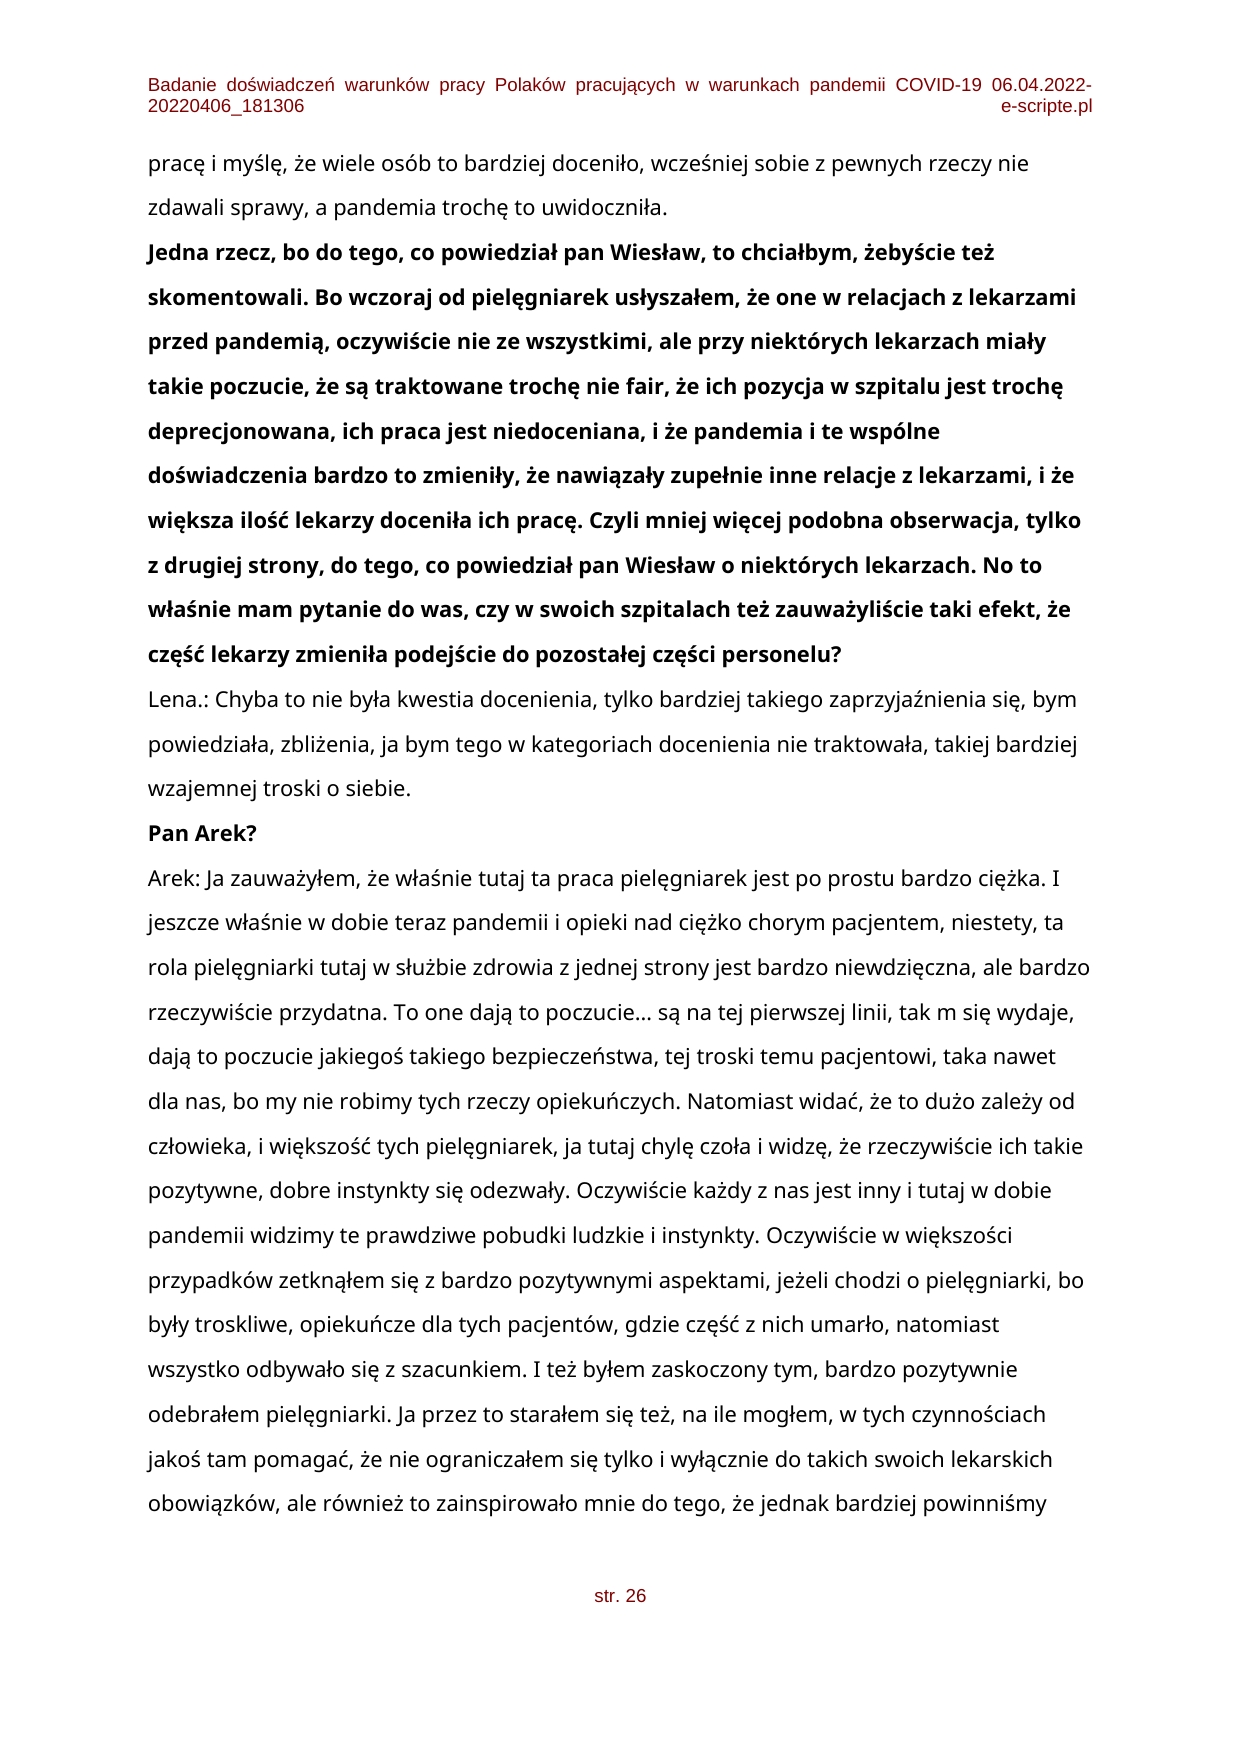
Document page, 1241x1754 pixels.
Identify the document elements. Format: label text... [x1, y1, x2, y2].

text Pan Arek? [148, 818, 1093, 848]
text Jedna rzecz, bo do tego, co powiedział pan Wiesław, to chciałbym, żebyście też skomentowali. Bo wczoraj od pielęgniarek usłyszałem, że one w relacjach z lekarzami przed pandemią, oczywiście nie ze wszystkimi, ale przy niektórych lekarzach miały takie poczucie, że są traktowane trochę nie fair, że ich pozycja w szpitalu jest trochę deprecjonowana, ich praca jest niedoceniana, i że pandemia i te wspólne doświadczenia bardzo to zmieniły, że nawiązały zupełnie inne relacje z lekarzami, i że większa ilość lekarzy doceniła ich pracę. Czyli mniej więcej podobna obserwacja, tylko z drugiej strony, do tego, co powiedział pan Wiesław o niektórych lekarzach. No to właśnie mam pytanie do was, czy w swoich szpitalach też zauważyliście taki efekt, że część lekarzy zmieniła podejście do pozostałej części personelu? [148, 237, 1093, 669]
text Lena.: Chyba to nie była kwestia docenienia, tylko bardziej takiego zaprzyjaźnienia się, bym powiedziała, zbliżenia, ja bym tego w kategoriach docenienia nie traktowała, takiej bardziej wzajemnej troski o siebie. [148, 684, 1093, 803]
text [148, 148, 1093, 222]
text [148, 863, 1093, 1518]
